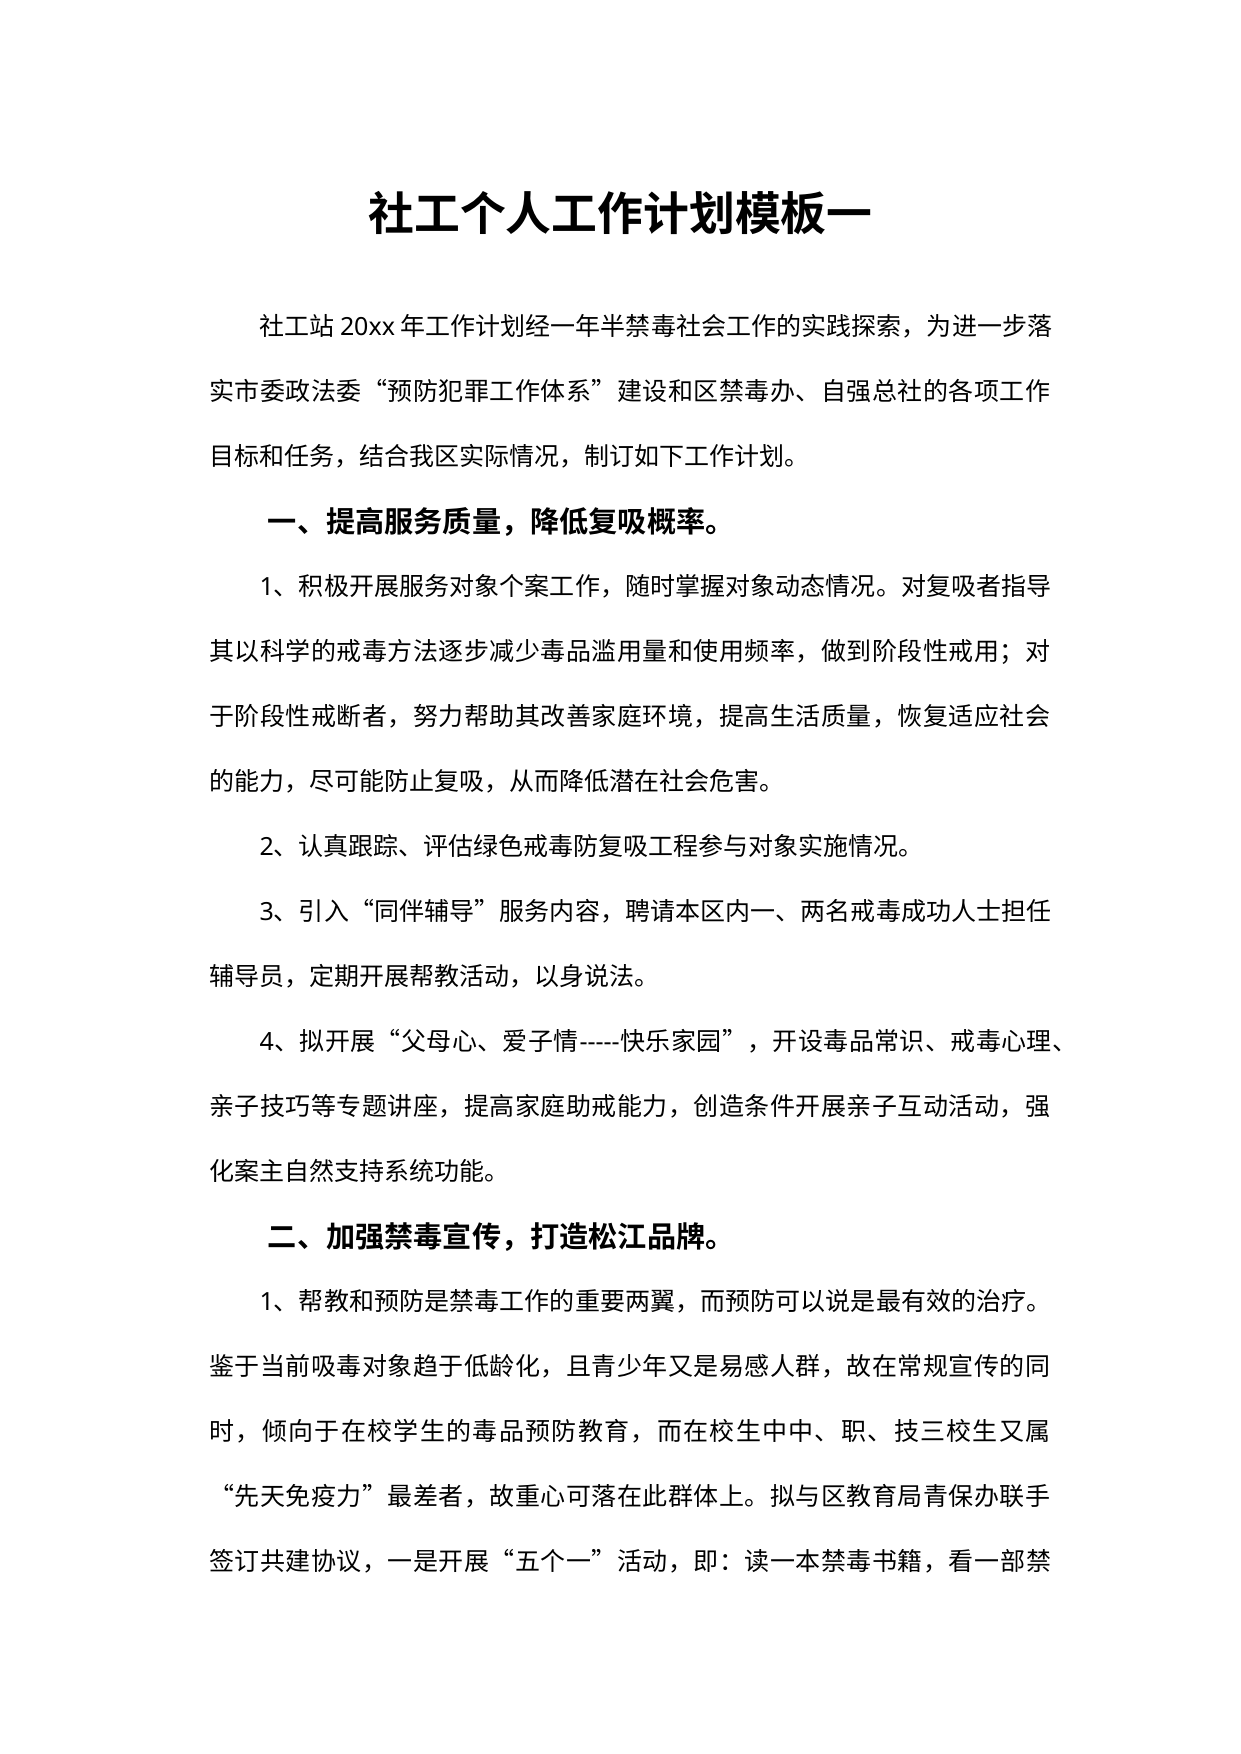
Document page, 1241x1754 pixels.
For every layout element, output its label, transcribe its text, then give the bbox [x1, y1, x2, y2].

text 社工站20xx年工作计划经一年半禁毒社会工作的实践探索，为进一步落实市委政法委“预防犯罪工作体系”建设和区禁毒办、自强总社的各项工作目标和任务，结合我区实际情况，制订如下工作计划。 [209, 292, 1053, 487]
text 2、认真跟踪、评估绿色戒毒防复吸工程参与对象实施情况。 [209, 812, 1053, 877]
text 一、提高服务质量，降低复吸概率。 [209, 487, 1053, 552]
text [209, 1267, 1053, 1592]
text 1、积极开展服务对象个案工作，随时掌握对象动态情况。对复吸者指导其以科学的戒毒方法逐步减少毒品滥用量和使用频率，做到阶段性戒用；对于阶段性戒断者，努力帮助其改善家庭环境，提高生活质量，恢复适应社会的能力，尽可能防止复吸，从而降低潜在社会危害。 [209, 552, 1053, 812]
text 4、拟开展“父母心、爱子情-----快乐家园”，开设毒品常识、戒毒心理、亲子技巧等专题讲座，提高家庭助戒能力，创造条件开展亲子互动活动，强化案主自然支持系统功能。 [209, 1007, 1053, 1202]
text 3、引入“同伴辅导”服务内容，聘请本区内一、两名戒毒成功人士担任辅导员，定期开展帮教活动，以身说法。 [209, 877, 1053, 1007]
text 社工个人工作计划模板一 [187, 162, 1053, 259]
text 二、加强禁毒宣传，打造松江品牌。 [209, 1202, 1053, 1267]
